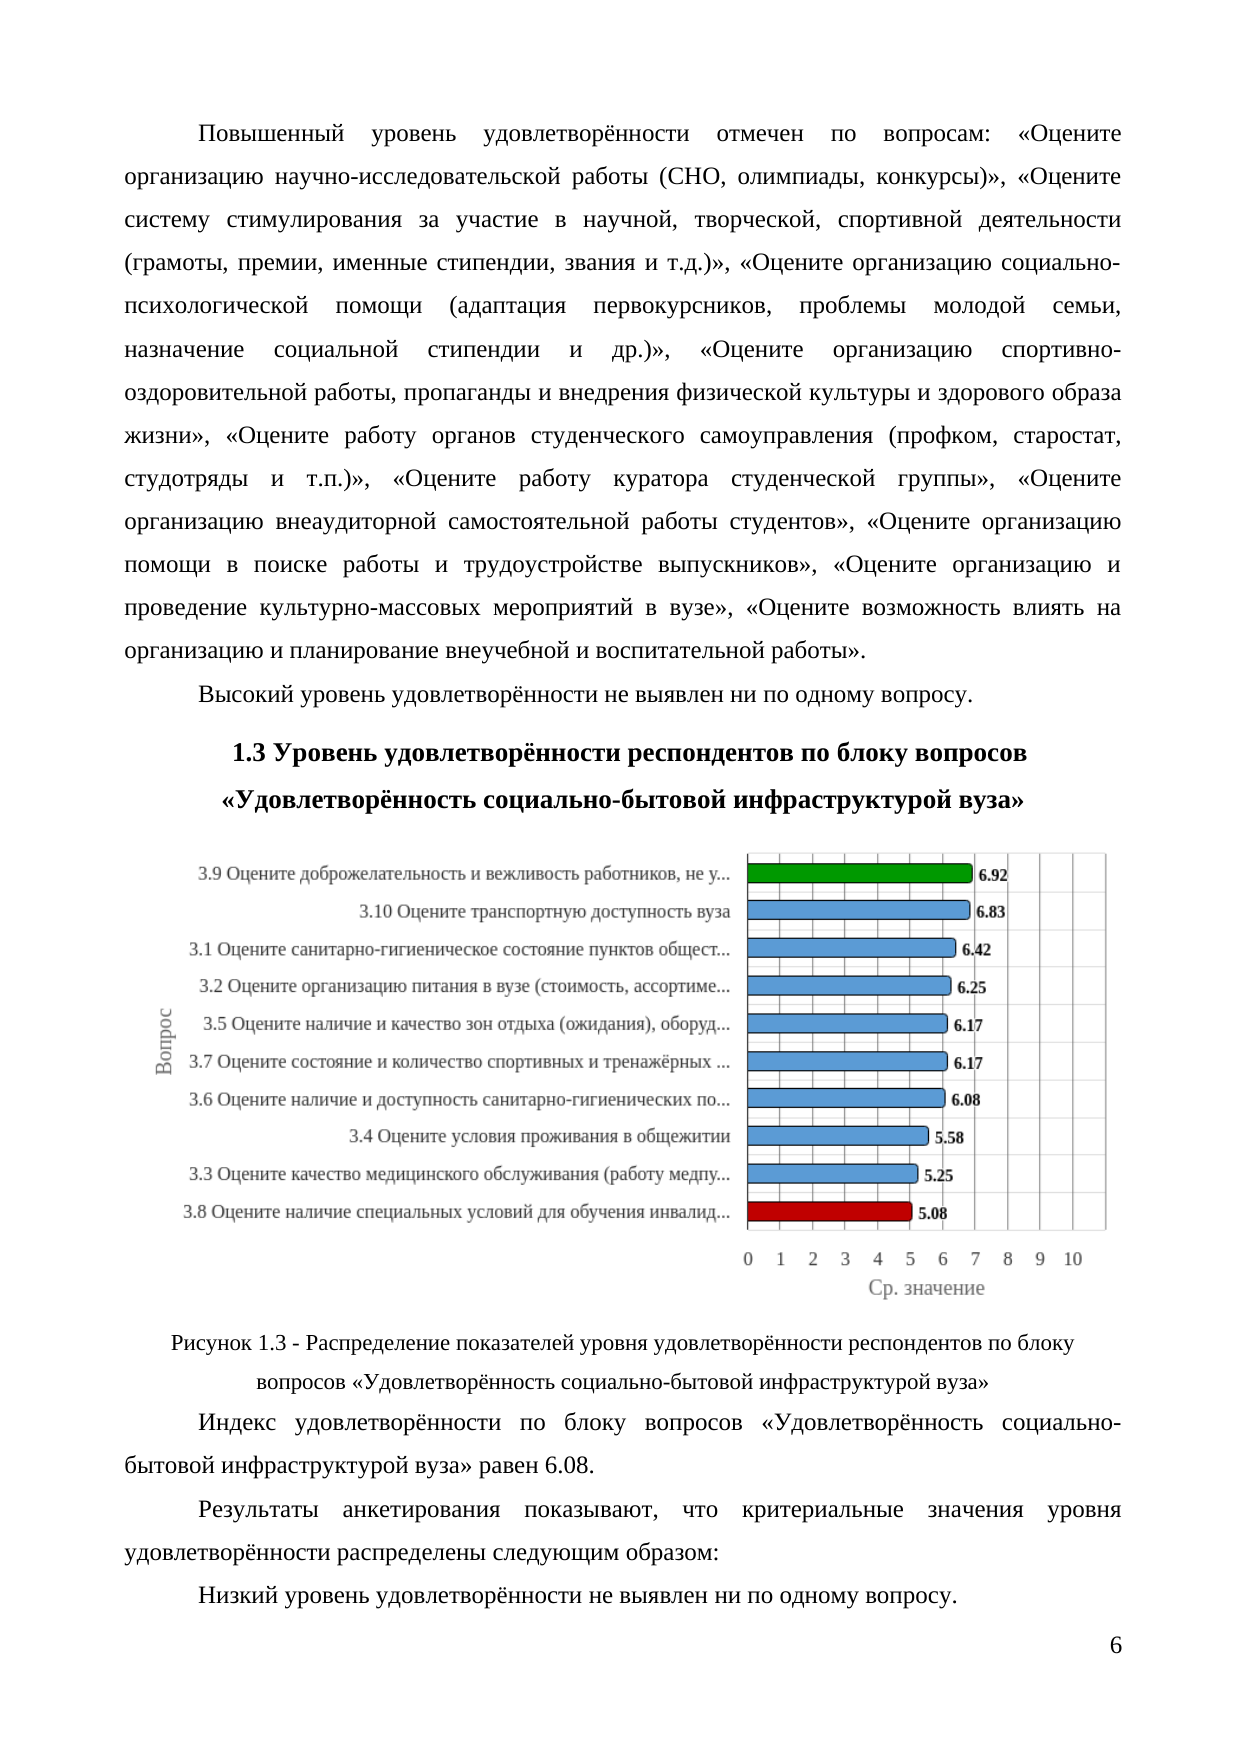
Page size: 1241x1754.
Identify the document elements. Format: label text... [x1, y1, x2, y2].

subtitle 1.3 Уровень удовлетворённости респондентов по блоку вопросов «Удовлетворённость социально-бытовой инфраструктурой вуза» [124, 736, 1122, 814]
text Высокий уровень удовлетворённости не выявлен ни по одному вопросу. [124, 679, 1122, 707]
text Рисунок 1.3 - Распределение показателей уровня удовлетворённости респондентов по блоку вопросов «Удовлетворённость социально-бытовой инфраструктурой вуза» [124, 1328, 1122, 1394]
picture [124, 842, 1129, 1315]
text Низкий уровень удовлетворённости не выявлен ни по одному вопросу. [124, 1580, 1122, 1609]
text Повышенный уровень удовлетворённости отмечен по вопросам: «Оцените организацию научно-исследовательской работы (СНО, олимпиады, конкурсы)», «Оцените систему стимулирования за участие в научной, творческой, спортивной деятельности (грамоты, премии, именные стипендии, звания и т.д.)», «Оцените организацию социально-психологической помощи (адаптация первокурсников, проблемы молодой семьи, назначение социальной стипендии и др.)», «Оцените организацию спортивно-оздоровительной работы, пропаганды и внедрения физической культуры и здорового образа жизни», «Оцените работу органов студенческого самоуправления (профком, старостат, студотряды и т.п.)», «Оцените работу куратора студенческой группы», «Оцените организацию внеаудиторной самостоятельной работы студентов», «Оцените организацию помощи в поиске работы и трудоустройстве выпускников», «Оцените организацию и проведение культурно-массовых мероприятий в вузе», «Оцените возможность влиять на организацию и планирование внеучебной и воспитательной работы». [124, 118, 1122, 664]
text Индекс удовлетворённости по блоку вопросов «Удовлетворённость социально-бытовой инфраструктурой вуза» равен 6.08. [124, 1407, 1122, 1479]
text Результаты анкетирования показывают, что критериальные значения уровня удовлетворённости распределены следующим образом: [124, 1494, 1122, 1566]
